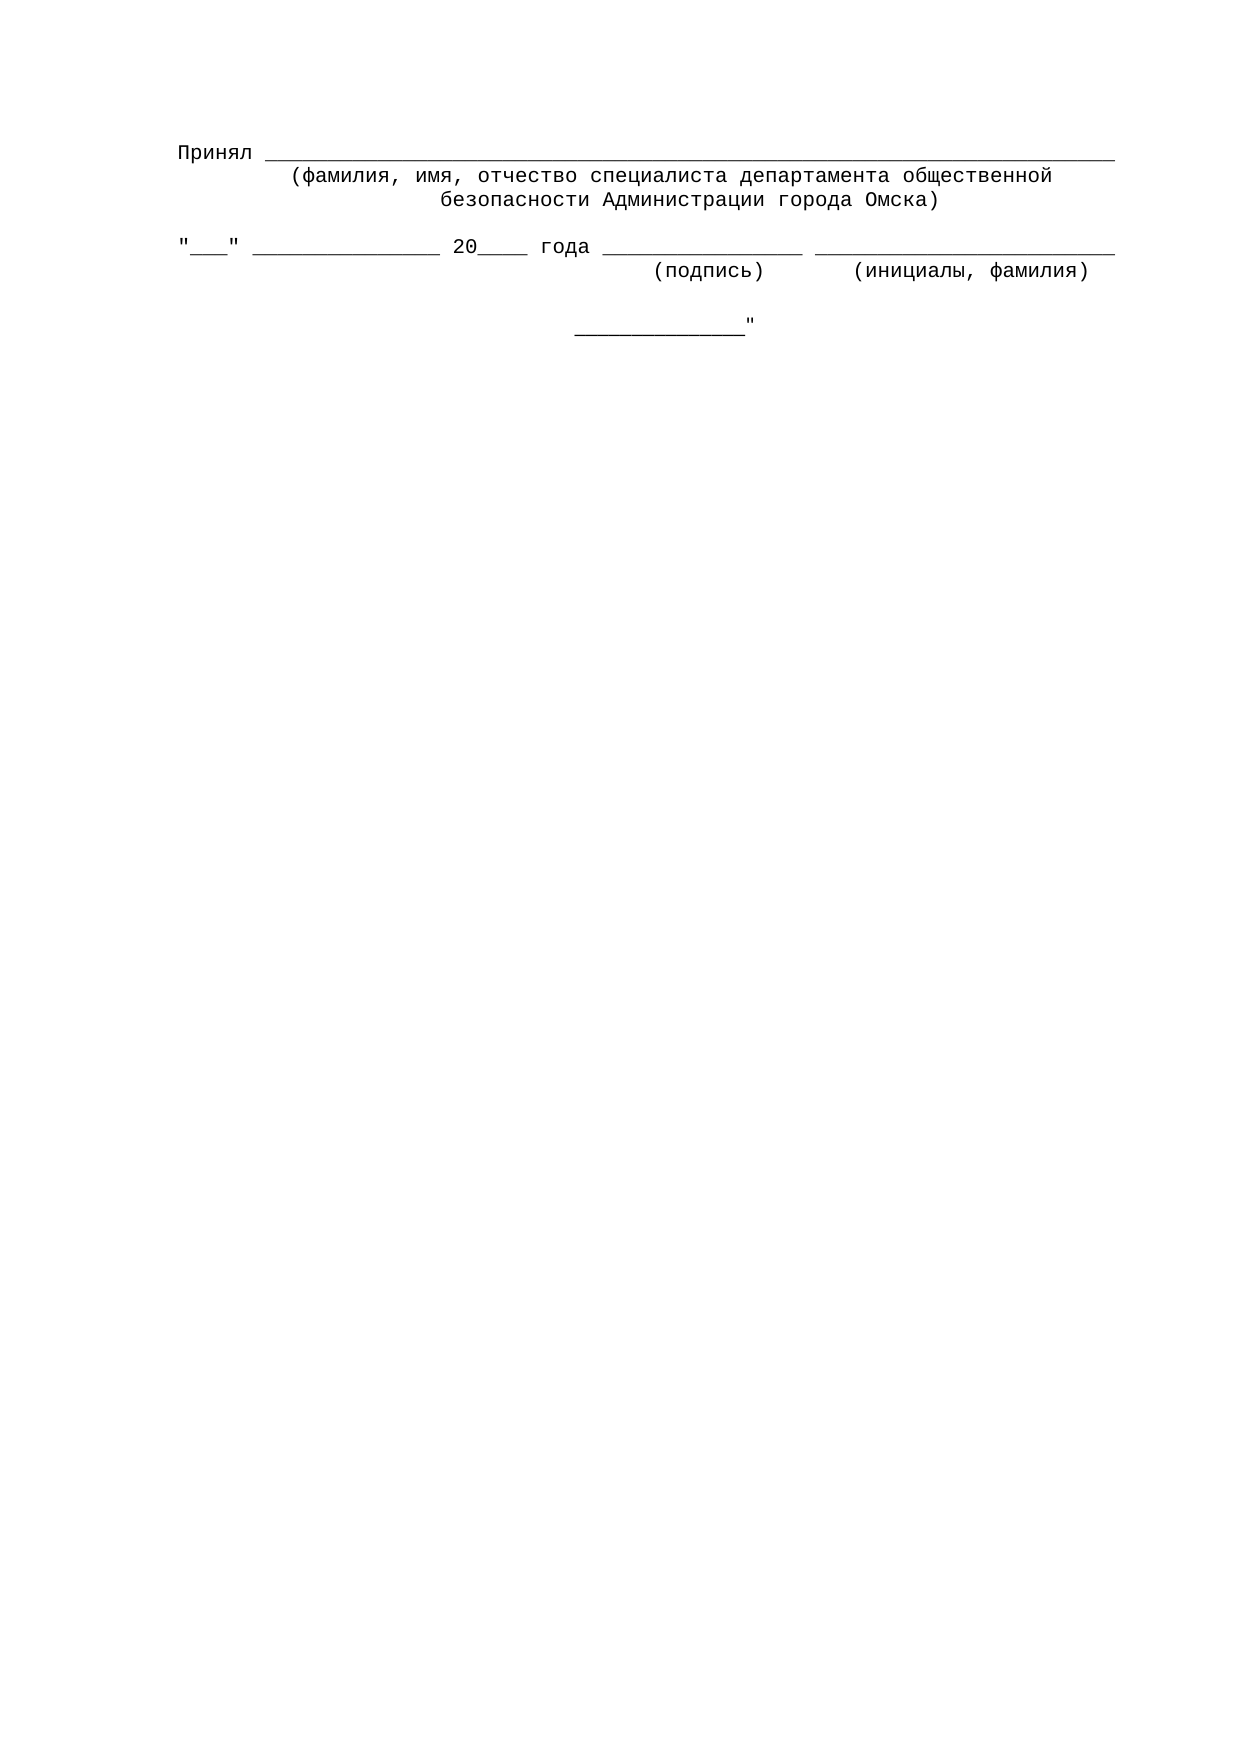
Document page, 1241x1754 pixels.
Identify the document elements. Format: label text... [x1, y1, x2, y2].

text _______________" [177, 312, 1152, 340]
text безопасности Администрации города Омска) [177, 189, 1152, 213]
text (подпись) (инициалы, фамилия) [177, 260, 1152, 284]
text (фамилия, имя, отчество специалиста департамента общественной [177, 165, 1152, 189]
text "___" _______________ 20____ года ________________ ________________________ [177, 236, 1152, 260]
text Принял ____________________________________________________________________ [177, 142, 1152, 165]
